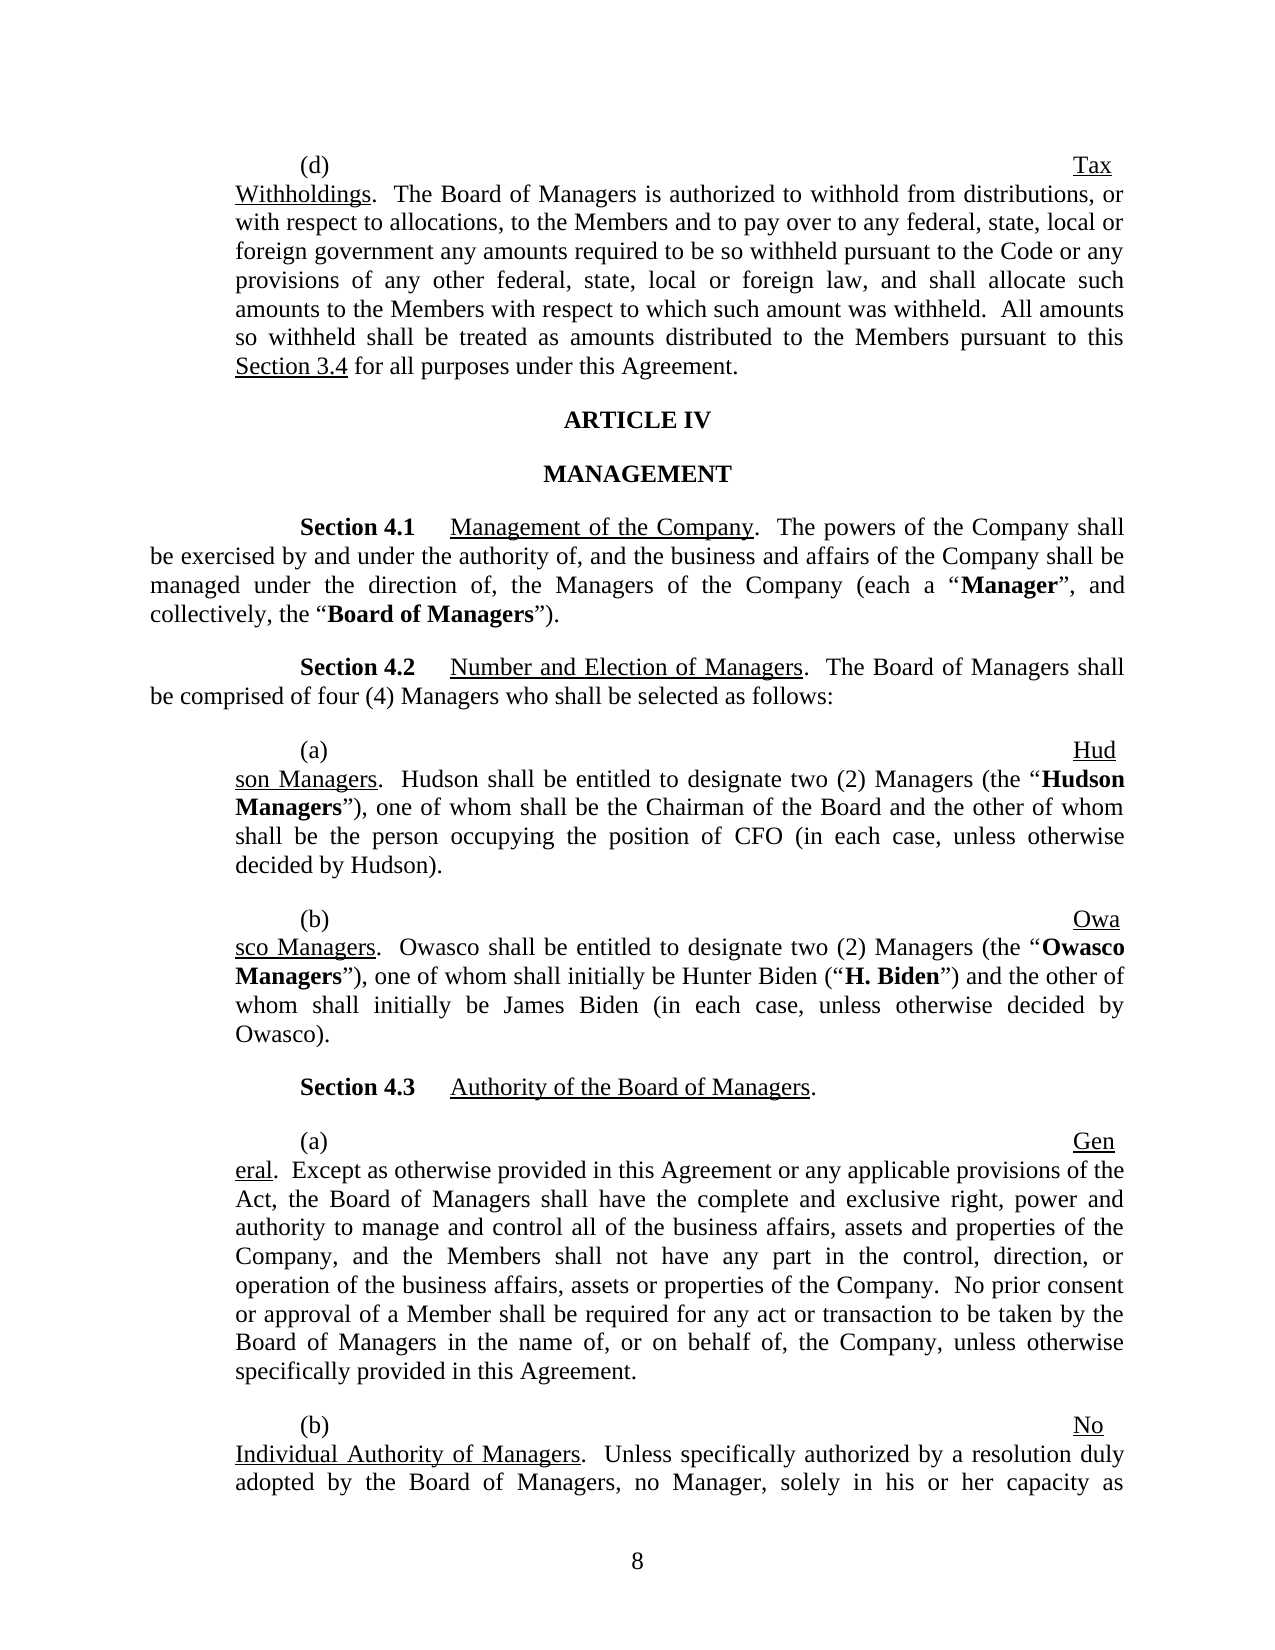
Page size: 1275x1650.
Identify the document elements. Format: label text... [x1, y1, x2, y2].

list Owasco Managers. Owasco shall be entitled to designate two (2) Managers (the “Owasco Managers”), one of whom shall initially be Hunter Biden (“H. Biden”) and the other of whom shall initially be James Biden (in each case, unless otherwise decided by Owasco). [235, 904, 1125, 1047]
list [235, 1410, 1125, 1496]
list Tax Withholdings. The Board of Managers is authorized to withhold from distributions, or with respect to allocations, to the Members and to pay over to any federal, state, local or foreign government any amounts required to be so withheld pursuant to the Code or any provisions of any other federal, state, local or foreign law, and shall allocate such amounts to the Members with respect to which such amount was withheld. All amounts so withheld shall be treated as amounts distributed to the Members pursuant to this Section 3.4 for all purposes under this Agreement. [235, 150, 1125, 380]
text ARTICLE IV [150, 405, 1125, 434]
list Hudson Managers. Hudson shall be entitled to designate two (2) Managers (the “Hudson Managers”), one of whom shall be the Chairman of the Board and the other of whom shall be the person occupying the position of CFO (in each case, unless otherwise decided by Hudson). [235, 735, 1125, 879]
list General. Except as otherwise provided in this Agreement or any applicable provisions of the Act, the Board of Managers shall have the complete and exclusive right, power and authority to manage and control all of the business affairs, assets and properties of the Company, and the Members shall not have any part in the control, direction, or operation of the business affairs, assets or properties of the Company. No prior consent or approval of a Member shall be required for any act or transaction to be taken by the Board of Managers in the name of, or on behalf of, the Company, unless otherwise specifically provided in this Agreement. [235, 1126, 1125, 1385]
text MANAGEMENT [150, 459, 1125, 487]
text Section 4.2 Number and Election of Managers. The Board of Managers shall be comprised of four (4) Managers who shall be selected as follows: [150, 652, 1125, 710]
text Section 4.3 Authority of the Board of Managers. [150, 1072, 1125, 1101]
text Section 4.1 Management of the Company. The powers of the Company shall be exercised by and under the authority of, and the business and affairs of the Company shall be managed under the direction of, the Managers of the Company (each a “Manager”, and collectively, the “Board of Managers”). [150, 512, 1125, 627]
